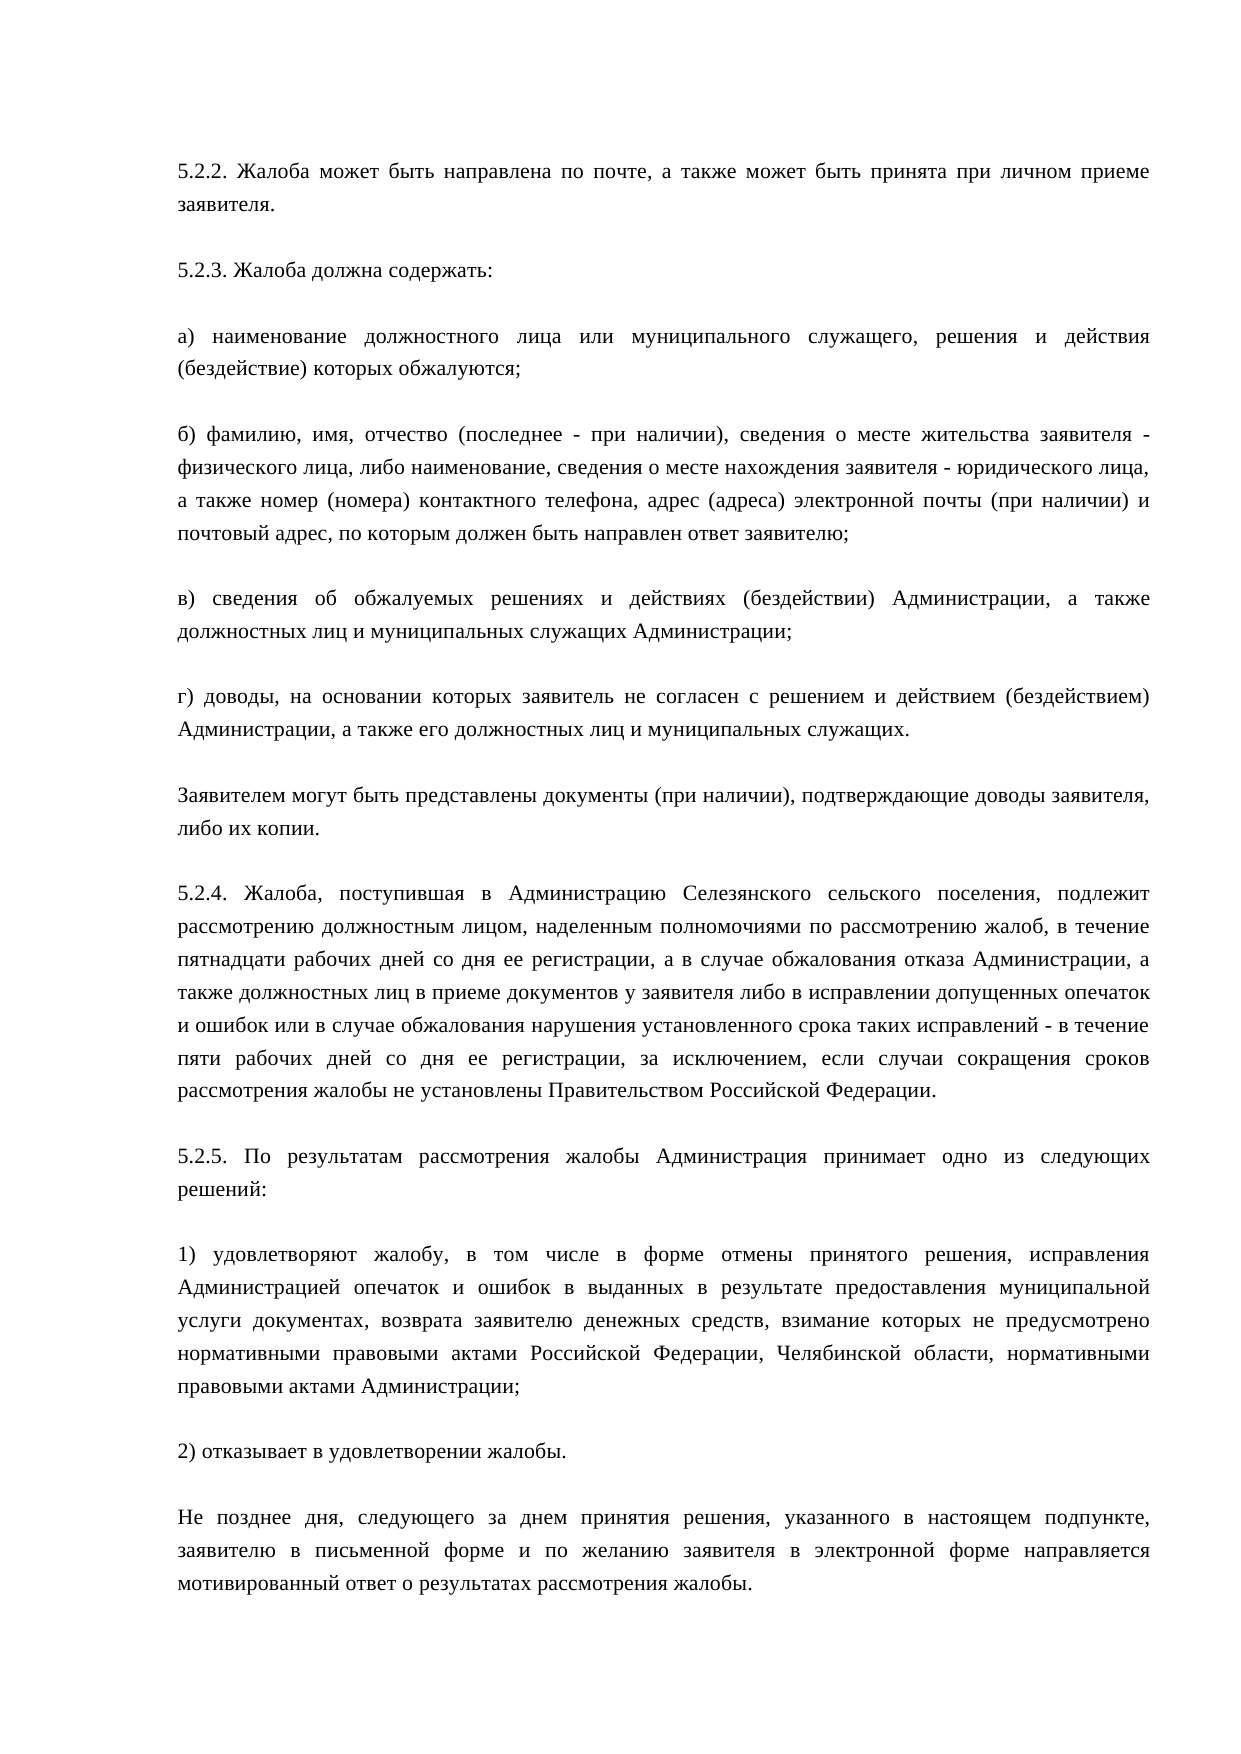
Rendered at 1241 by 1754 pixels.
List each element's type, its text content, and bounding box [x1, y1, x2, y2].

text 5.2.5. По результатам рассмотрения жалобы Администрация принимает одно из следующих решений: [177, 1102, 1152, 1201]
text 5.2.4. Жалоба, поступившая в Администрацию Селезянского сельского поселения, подлежит рассмотрению должностным лицом, наделенным полномочиями по рассмотрению жалоб, в течение пятнадцати рабочих дней со дня ее регистрации, а в случае обжалования отказа Администрации, а также должностных лиц в приеме документов у заявителя либо в исправлении допущенных опечаток и ошибок или в случае обжалования нарушения установленного срока таких исправлений - в течение пяти рабочих дней со дня ее регистрации, за исключением, если случаи сокращения сроков рассмотрения жалобы не установлены Правительством Российской Федерации. [177, 840, 1152, 1102]
text 1) удовлетворяют жалобу, в том числе в форме отмены принятого решения, исправления Администрацией опечаток и ошибок в выданных в результате предоставления муниципальной услуги документах, возврата заявителю денежных средств, взимание которых не предусмотрено нормативными правовыми актами Российской Федерации, Челябинской области, нормативными правовыми актами Администрации; [177, 1201, 1152, 1398]
text г) доводы, на основании которых заявитель не согласен с решением и действием (бездействием) Администрации, а также его должностных лиц и муниципальных служащих. [177, 643, 1152, 742]
text 5.2.3. Жалоба должна содержать: [177, 217, 1152, 282]
text Не позднее дня, следующего за днем принятия решения, указанного в настоящем подпункте, заявителю в письменной форме и по желанию заявителя в электронной форме направляется мотивированный ответ о результатах рассмотрения жалобы. [177, 1463, 1152, 1595]
text в) сведения об обжалуемых решениях и действиях (бездействии) Администрации, а также должностных лиц и муниципальных служащих Администрации; [177, 545, 1152, 643]
text б) фамилию, имя, отчество (последнее - при наличии), сведения о месте жительства заявителя - физического лица, либо наименование, сведения о месте нахождения заявителя - юридического лица, а также номер (номера) контактного телефона, адрес (адреса) электронной почты (при наличии) и почтовый адрес, по которым должен быть направлен ответ заявителю; [177, 381, 1152, 545]
text Заявителем могут быть представлены документы (при наличии), подтверждающие доводы заявителя, либо их копии. [177, 742, 1152, 840]
text 2) отказывает в удовлетворении жалобы. [177, 1398, 1152, 1463]
text а) наименование должностного лица или муниципального служащего, решения и действия (бездействие) которых обжалуются; [177, 282, 1152, 381]
text 5.2.2. Жалоба может быть направлена по почте, а также может быть принята при личном приеме заявителя. [177, 118, 1152, 217]
